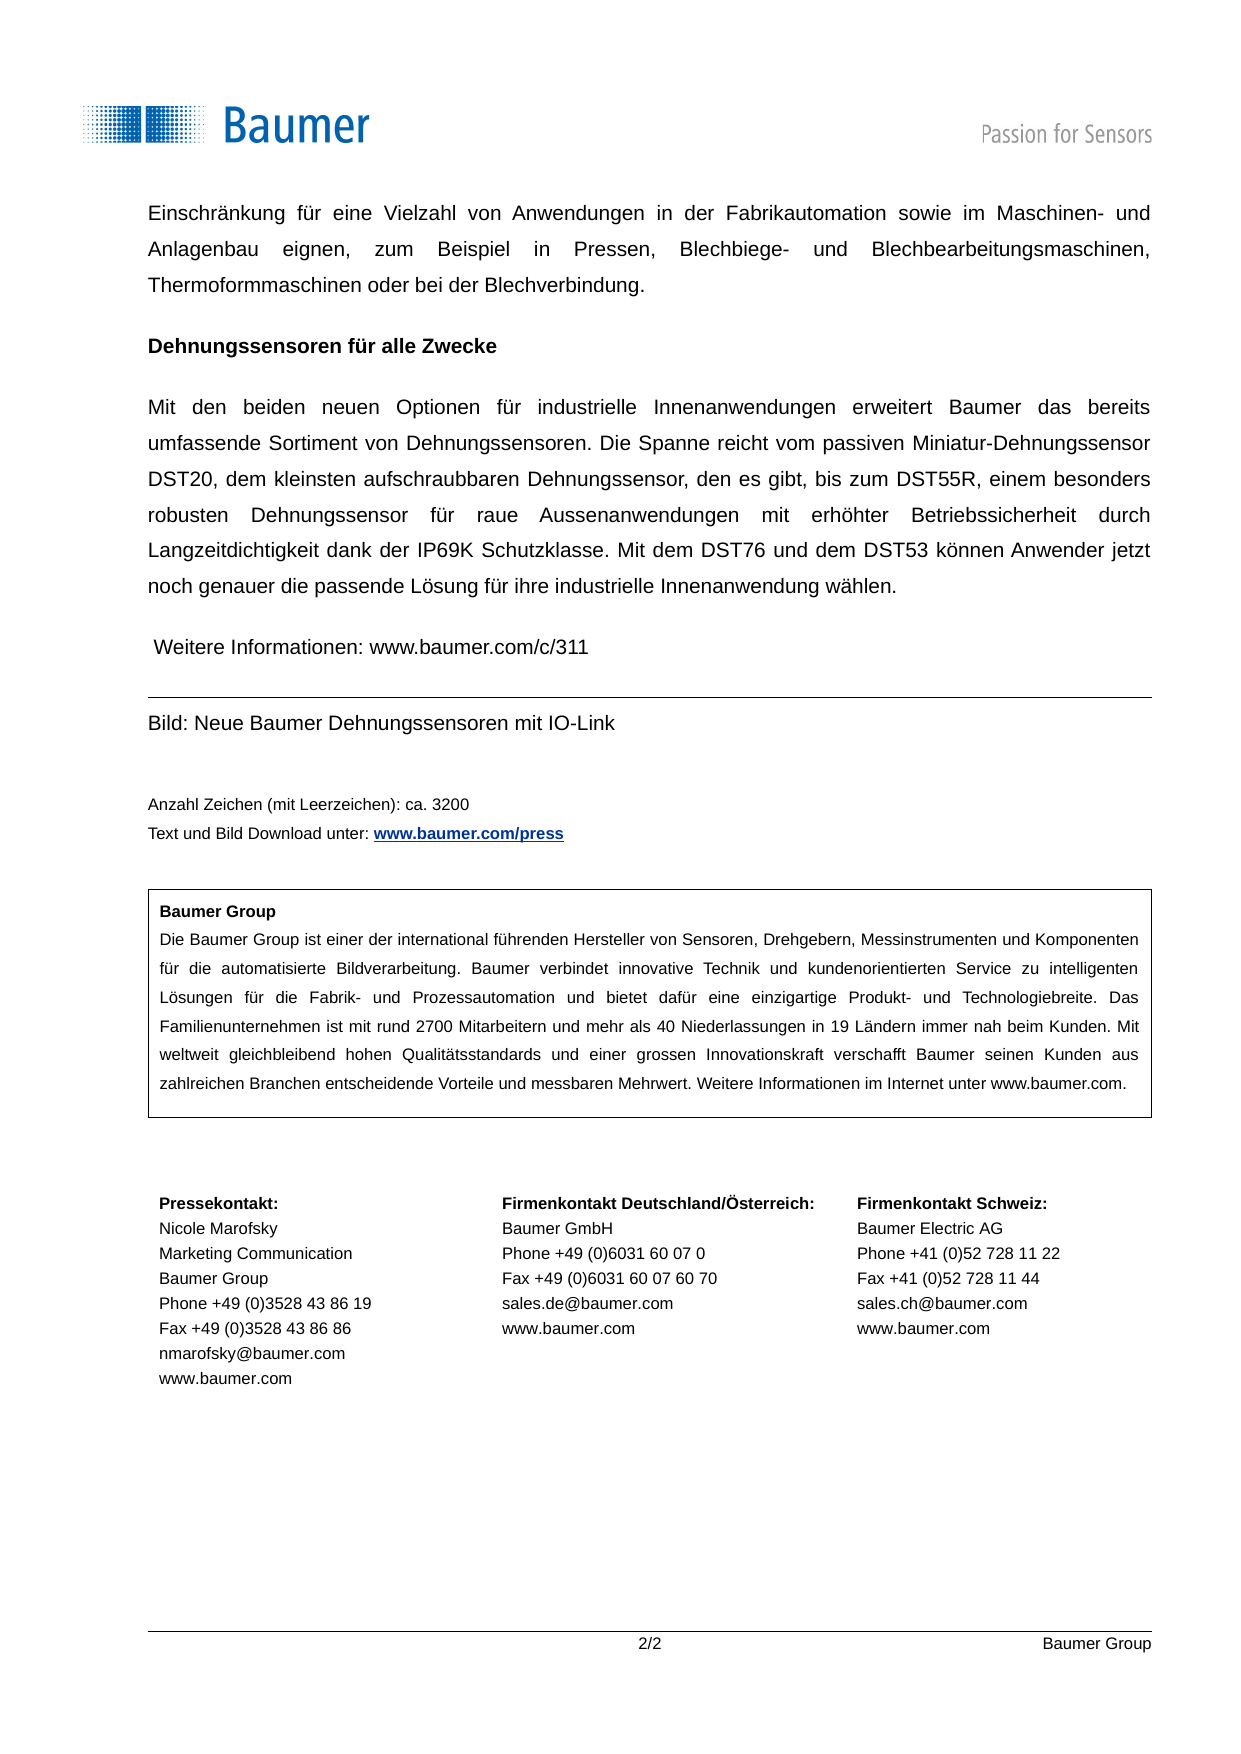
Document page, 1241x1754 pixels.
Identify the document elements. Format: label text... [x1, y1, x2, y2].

text Dehnungssensoren für alle Zwecke [148, 334, 1152, 358]
text Anzahl Zeichen (mit Leerzeichen): ca. 3200 [148, 795, 1152, 814]
text Bild: Neue Baumer Dehnungssensoren mit IO-Link [148, 711, 1152, 735]
table_header Pressekontakt: Nicole Marofsky Marketing Communication Baumer Group Phone +49 (0)3528 43 86 19 Fax +49 (0)3528 43 86 86 nmarofsky@baumer.com www.baumer.com [148, 1190, 491, 1390]
table_header Baumer Group Die Baumer Group ist einer der international führenden Hersteller von Sensoren, Drehgebern, Messinstrumenten und Komponenten für die automatisierte Bildverarbeitung. Baumer verbindet innovative Technik und kundenorientierten Service zu intelligenten Lösungen für die Fabrik- und Prozessautomation und bietet dafür eine einzigartige Produkt- und Technologiebreite. Das Familienunternehmen ist mit rund 2700 Mitarbeitern und mehr als 40 Niederlassungen in 19 Ländern immer nah beim Kunden. Mit weltweit gleichbleibend hohen Qualitätsstandards und einer grossen Innovationskraft verschafft Baumer seinen Kunden aus zahlreichen Branchen entscheidende Vorteile und messbaren Mehrwert. Weitere Informationen im Internet unter www.baumer.com. [149, 890, 1151, 1117]
table_header Firmenkontakt Schweiz: Baumer Electric AG Phone +41 (0)52 728 11 22 Fax +41 (0)52 728 11 44 sales.ch@baumer.com www.baumer.com [846, 1190, 1152, 1390]
text Mit den beiden neuen Optionen für industrielle Innenanwendungen erweitert Baumer das bereits umfassende Sortiment von Dehnungssensoren. Die Spanne reicht vom passiven Miniatur-Dehnungssensor DST20, dem kleinsten aufschraubbaren Dehnungssensor, den es gibt, bis zum DST55R, einem besonders robusten Dehnungssensor für raue Aussenanwendungen mit erhöhter Betriebssicherheit durch Langzeitdichtigkeit dank der IP69K Schutzklasse. Mit dem DST76 und dem DST53 können Anwender jetzt noch genauer die passende Lösung für ihre industrielle Innenanwendung wählen. [148, 394, 1152, 598]
picture [83, 106, 370, 143]
text Weitere Informationen: www.baumer.com/c/311 [148, 635, 1152, 659]
text Text und Bild Download unter: www.baumer.com/press [148, 824, 1152, 843]
table_header Firmenkontakt Deutschland/Österreich: Baumer GmbH Phone +49 (0)6031 60 07 0 Fax +49 (0)6031 60 07 60 70 sales.de@baumer.com www.baumer.com [491, 1190, 846, 1390]
picture [982, 123, 1152, 143]
